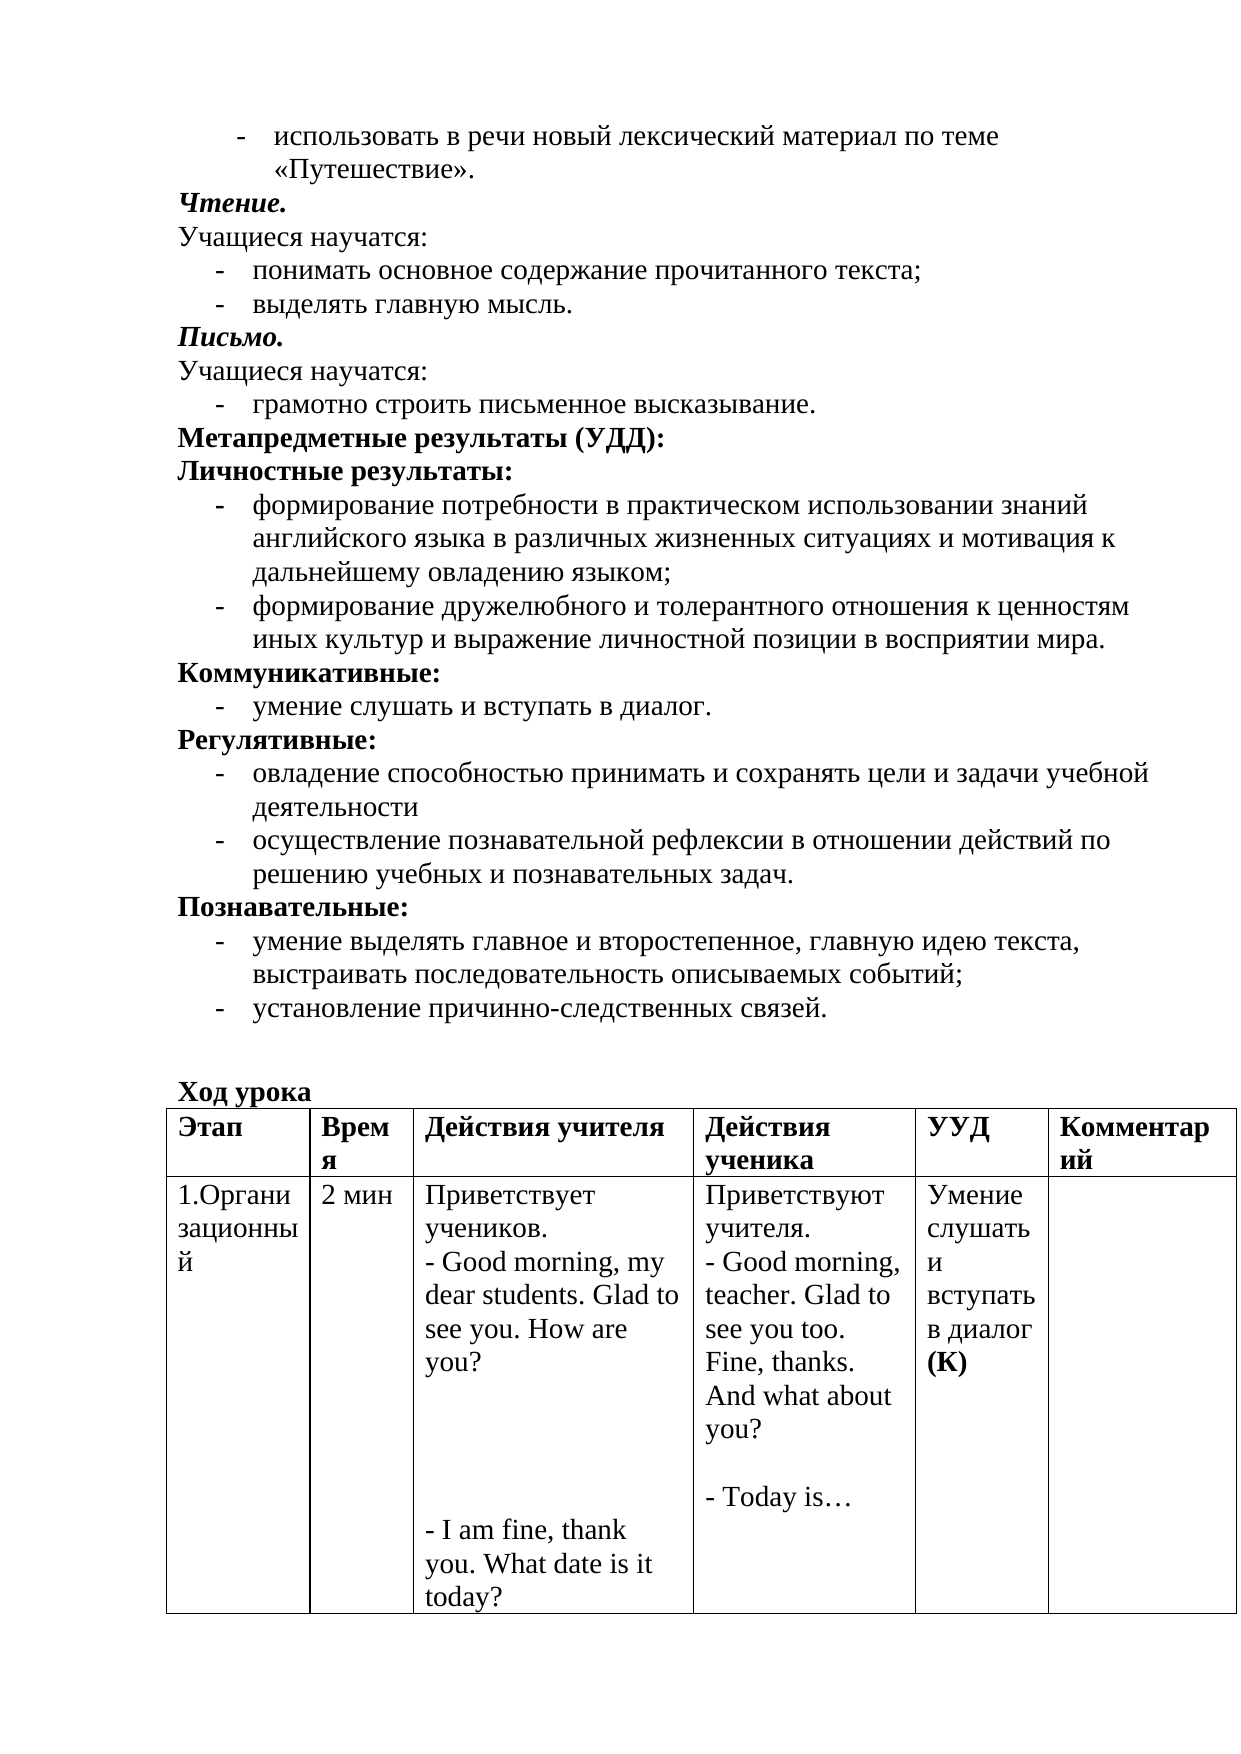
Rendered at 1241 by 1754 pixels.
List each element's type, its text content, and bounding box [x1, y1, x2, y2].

text Личностные результаты: [177, 453, 1152, 487]
text Метапредметные результаты (УДД): [177, 420, 1152, 453]
table_header Этап [167, 1109, 309, 1176]
list формирование дружелюбного и толерантного отношения к ценностям иных культур и выражение личностной позиции в восприятии мира. [215, 588, 1152, 655]
table_cell 2 мин [311, 1177, 413, 1613]
list овладение способностью принимать и сохранять цели и задачи учебной деятельности [215, 755, 1152, 822]
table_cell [916, 1177, 1048, 1613]
text Познавательные: [177, 889, 1152, 923]
text Ход урока [177, 1074, 1152, 1108]
list формирование потребности в практическом использовании знаний английского языка в различных жизненных ситуациях и мотивация к дальнейшему овладению языком; [215, 487, 1152, 588]
list установление причинно-следственных связей. [215, 990, 1152, 1024]
text Учащиеся научатся: [177, 219, 1152, 252]
text Регулятивные: [177, 722, 1152, 755]
list использовать в речи новый лексический материал по теме «Путешествие». [236, 118, 1152, 185]
table_header Действия учителя [414, 1109, 693, 1176]
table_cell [414, 1177, 693, 1613]
text Письмо. [177, 319, 1152, 353]
table_header Комментарий [1049, 1109, 1236, 1176]
text Учащиеся научатся: [177, 353, 1152, 386]
text Чтение. [177, 185, 1152, 219]
list грамотно строить письменное высказывание. [215, 386, 1152, 420]
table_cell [694, 1177, 915, 1613]
table_header Время [311, 1109, 413, 1176]
table_header Действия ученика [694, 1109, 915, 1176]
list умение выделять главное и второстепенное, главную идею текста, выстраивать последовательность описываемых событий; [215, 923, 1152, 990]
list понимать основное содержание прочитанного текста; [215, 252, 1152, 286]
list осуществление познавательной рефлексии в отношении действий по решению учебных и познавательных задач. [215, 822, 1152, 889]
table_header УУД [916, 1109, 1048, 1176]
list выделять главную мысль. [215, 286, 1152, 319]
table_cell [1049, 1177, 1236, 1613]
table_cell 1.Организационный [167, 1177, 309, 1613]
list умение слушать и вступать в диалог. [215, 688, 1152, 722]
text Коммуникативные: [177, 655, 1152, 688]
